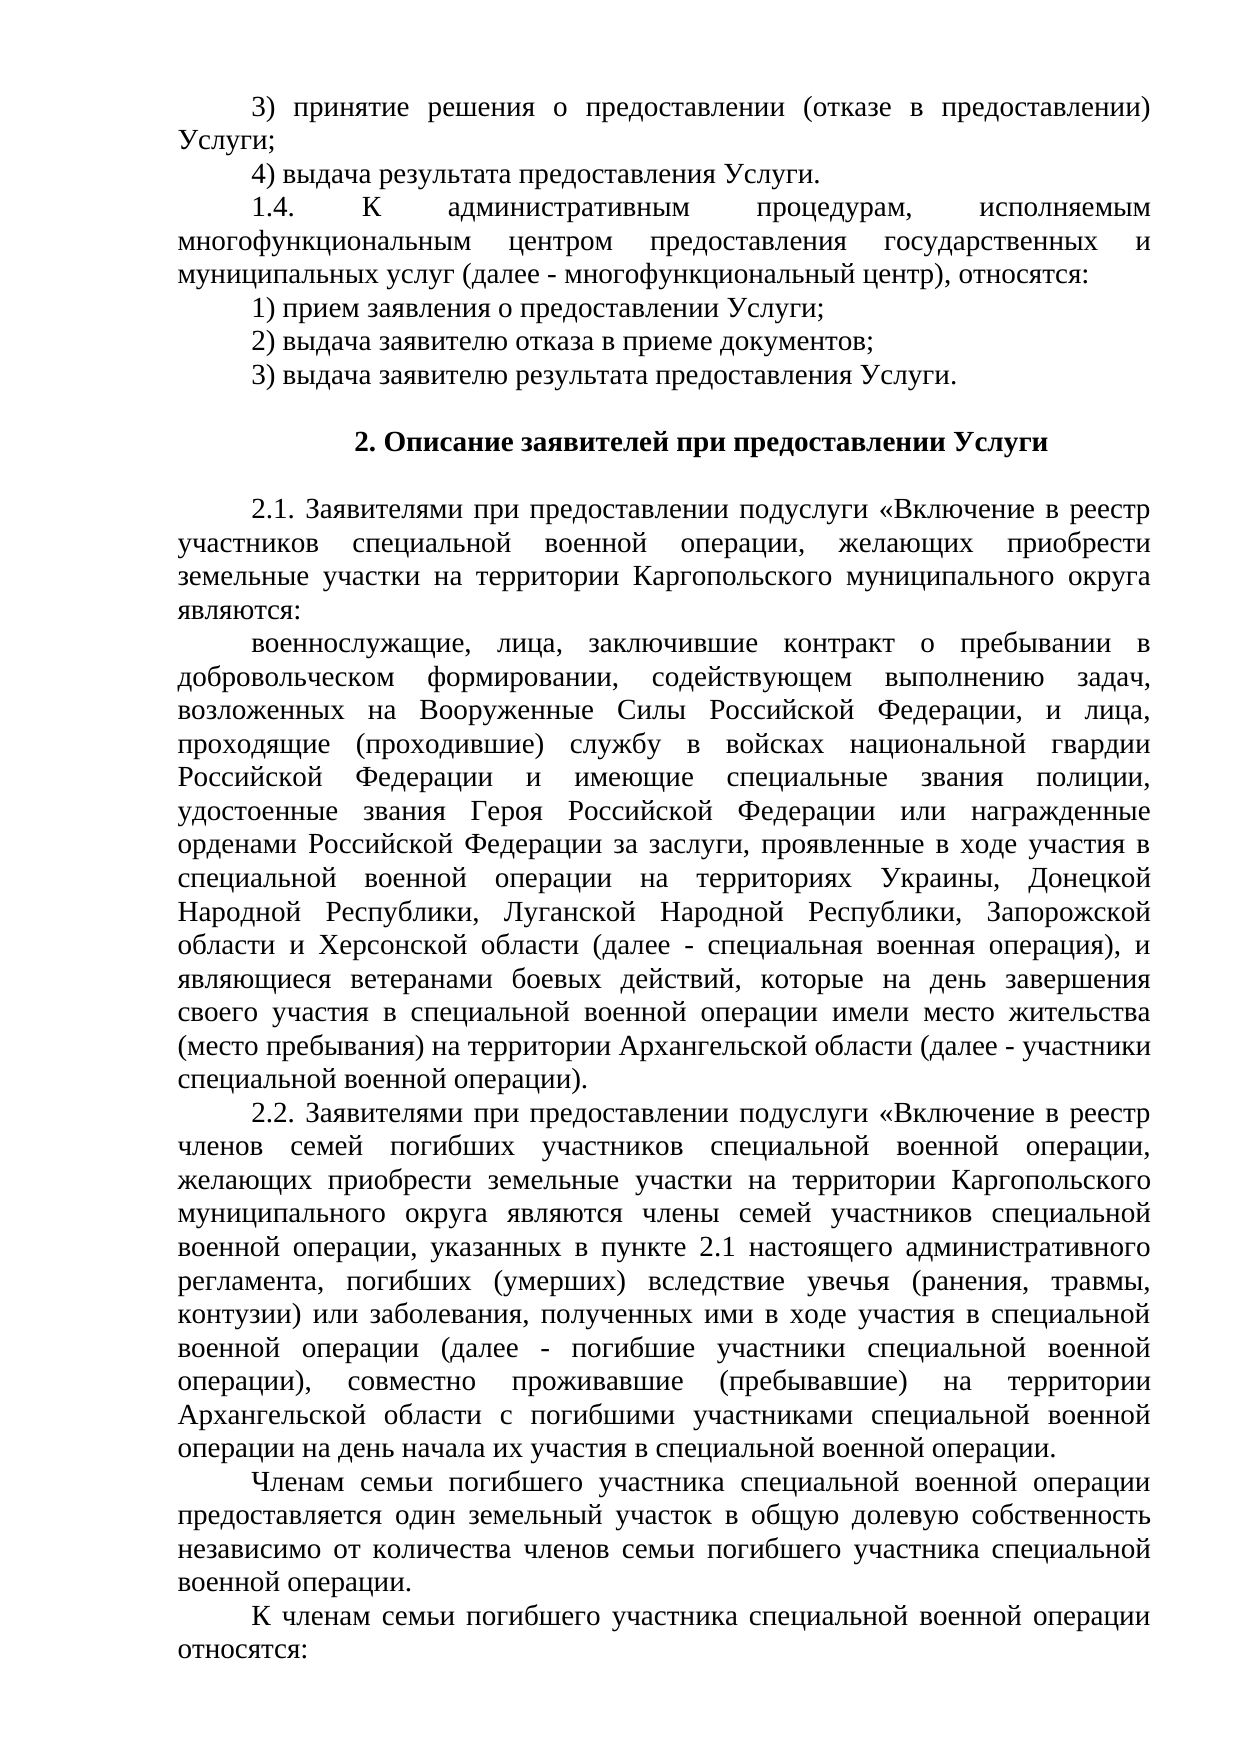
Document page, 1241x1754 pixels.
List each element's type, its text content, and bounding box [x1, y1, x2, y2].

text 1) прием заявления о предоставлении Услуги; [177, 290, 1152, 323]
text 1.4. К административным процедурам, исполняемым многофункциональным центром предоставления государственных и муниципальных услуг (далее - многофункциональный центр), относятся: [177, 189, 1152, 290]
text 3) принятие решения о предоставлении (отказе в предоставлении) Услуги; [177, 89, 1152, 156]
text К членам семьи погибшего участника специальной военной операции относятся: [177, 1598, 1152, 1665]
text 4) выдача результата предоставления Услуги. [177, 156, 1152, 189]
text 2.2. Заявителями при предоставлении подуслуги «Включение в реестр членов семей погибших участников специальной военной операции, желающих приобрести земельные участки на территории Каргопольского муниципального округа являются члены семей участников специальной военной операции, указанных в пункте 2.1 настоящего административного регламента, погибших (умерших) вследствие увечья (ранения, травмы, контузии) или заболевания, полученных ими в ходе участия в специальной военной операции (далее - погибшие участники специальной военной операции), совместно проживавшие (пребывавшие) на территории Архангельской области с погибшими участниками специальной военной операции на день начала их участия в специальной военной операции. [177, 1095, 1152, 1464]
text 3) выдача заявителю результата предоставления Услуги. [177, 357, 1152, 391]
text 2. Описание заявителей при предоставлении Услуги [177, 424, 1152, 458]
text 2) выдача заявителю отказа в приеме документов; [177, 323, 1152, 357]
text военнослужащие, лица, заключившие контракт о пребывании в добровольческом формировании, содействующем выполнению задач, возложенных на Вооруженные Силы Российской Федерации, и лица, проходящие (проходившие) службу в войсках национальной гвардии Российской Федерации и имеющие специальные звания полиции, удостоенные звания Героя Российской Федерации или награжденные орденами Российской Федерации за заслуги, проявленные в ходе участия в специальной военной операции на территориях Украины, Донецкой Народной Республики, Луганской Народной Республики, Запорожской области и Херсонской области (далее - специальная военная операция), и являющиеся ветеранами боевых действий, которые на день завершения своего участия в специальной военной операции имели место жительства (место пребывания) на территории Архангельской области (далее - участники специальной военной операции). [177, 625, 1152, 1095]
text Членам семьи погибшего участника специальной военной операции предоставляется один земельный участок в общую долевую собственность независимо от количества членов семьи погибшего участника специальной военной операции. [177, 1464, 1152, 1598]
text 2.1. Заявителями при предоставлении подуслуги «Включение в реестр участников специальной военной операции, желающих приобрести земельные участки на территории Каргопольского муниципального округа являются: [177, 491, 1152, 625]
